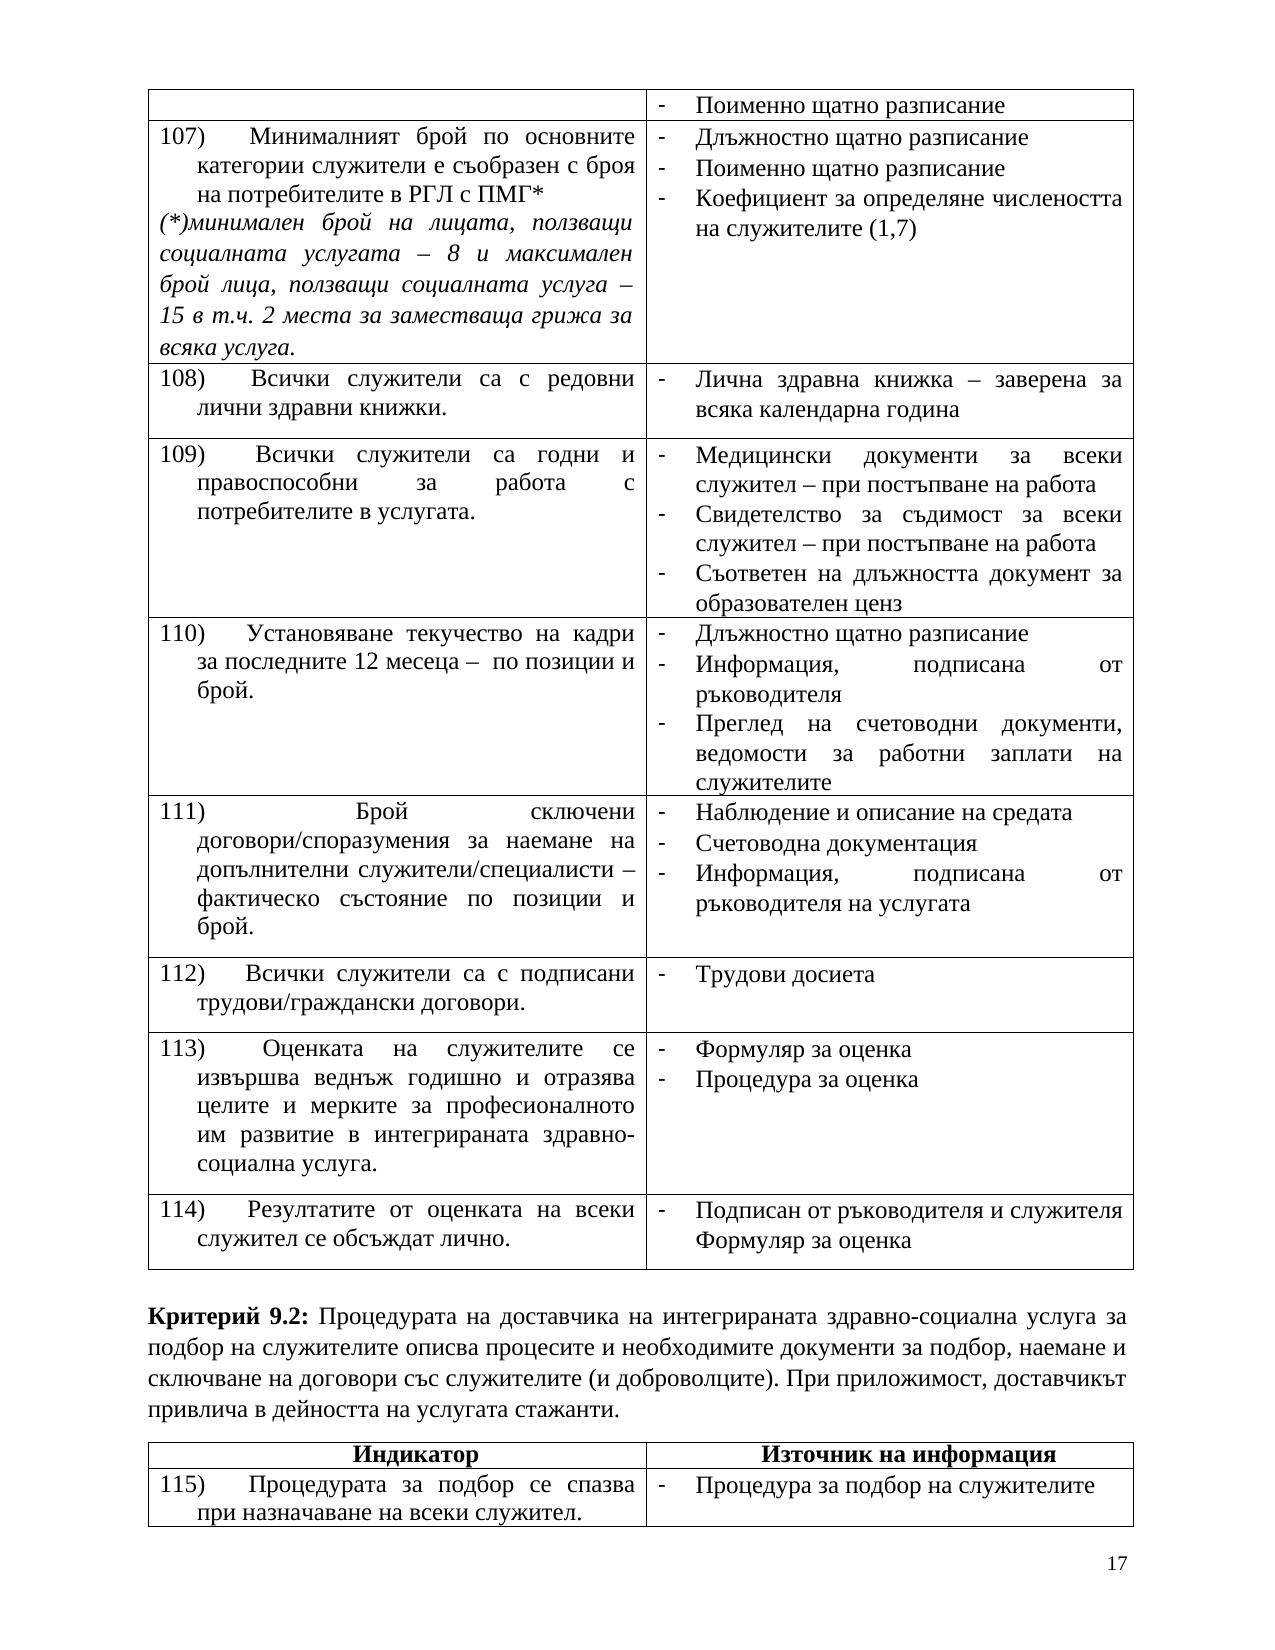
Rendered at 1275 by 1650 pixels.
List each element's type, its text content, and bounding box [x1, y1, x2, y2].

table_cell Медицински документи за всеки служител – при постъпване на работа Свидетелство за съдимост за всеки служител – при постъпване на работа Съответен на длъжността документ за образователен ценз [647, 439, 1133, 617]
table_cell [647, 1469, 1133, 1526]
table_cell Длъжностно щатно разписание Информация, подписана от ръководителя Преглед на счетоводни документи, ведомости за работни заплати на служителите [647, 618, 1133, 795]
table_cell Процедурата за подбор се спазва при назначаване на всеки служител. [149, 1469, 646, 1526]
table_cell Всички служители са с редовни лични здравни книжки. [149, 364, 646, 438]
table_cell Лична здравна книжка – заверена за всяка календарна година [647, 364, 1133, 438]
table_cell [149, 90, 646, 120]
table_cell Всички служители са годни и правоспособни за работа с потребителите в услугата. [149, 439, 646, 617]
table_cell Оценката на служителите се извършва веднъж годишно и отразява целите и мерките за професионалното им развитие в интегрираната здравно-социална услуга. [149, 1033, 646, 1193]
table_cell Наблюдение и описание на средата Счетоводна документация Информация, подписана от ръководителя на услугата [647, 796, 1133, 957]
table_cell Резултатите от оценката на всеки служител се обсъждат лично. [149, 1195, 646, 1269]
table_cell Брой сключени договори/споразумения за наемане на допълнителни служители/специалисти – фактическо състояние по позиции и брой. [149, 796, 646, 957]
table_cell Трудови досиета [647, 958, 1133, 1032]
table_header Индикатор [149, 1443, 646, 1468]
table_cell Установяване текучество на кадри за последните 12 месеца – по позиции и брой. [149, 618, 646, 795]
table_cell Подписан от ръководителя и служителя Формуляр за оценка [647, 1195, 1133, 1269]
table_cell Всички служители са с подписани трудови/граждански договори. [149, 958, 646, 1032]
table_cell Длъжностно щатно разписание Поименно щатно разписание Коефициент за определяне числеността на служителите (1,7) [647, 121, 1133, 362]
text Критерий 9.2: Процедурата на доставчика на интегрираната здравно-социална услуга за подбор на служителите описва процесите и необходимите документи за подбор, наемане и сключване на договори със служителите (и доброволците). При приложимост, доставчикът привлича в дейността на услугата стажанти. [148, 1301, 1127, 1423]
table_cell Минималният брой по основните категории служители е съобразен с броя на потребителите в РГЛ с ПМГ* (*)минимален брой на лицата, ползващи социалната услугата – 8 и максимален брой лица, ползващи социалната услуга – 15 в т.ч. 2 места за заместваща грижа за всяка услуга. [149, 121, 646, 362]
table_header Източник на информация [647, 1443, 1133, 1468]
table_cell Формуляр за оценка Процедура за оценка [647, 1033, 1133, 1193]
